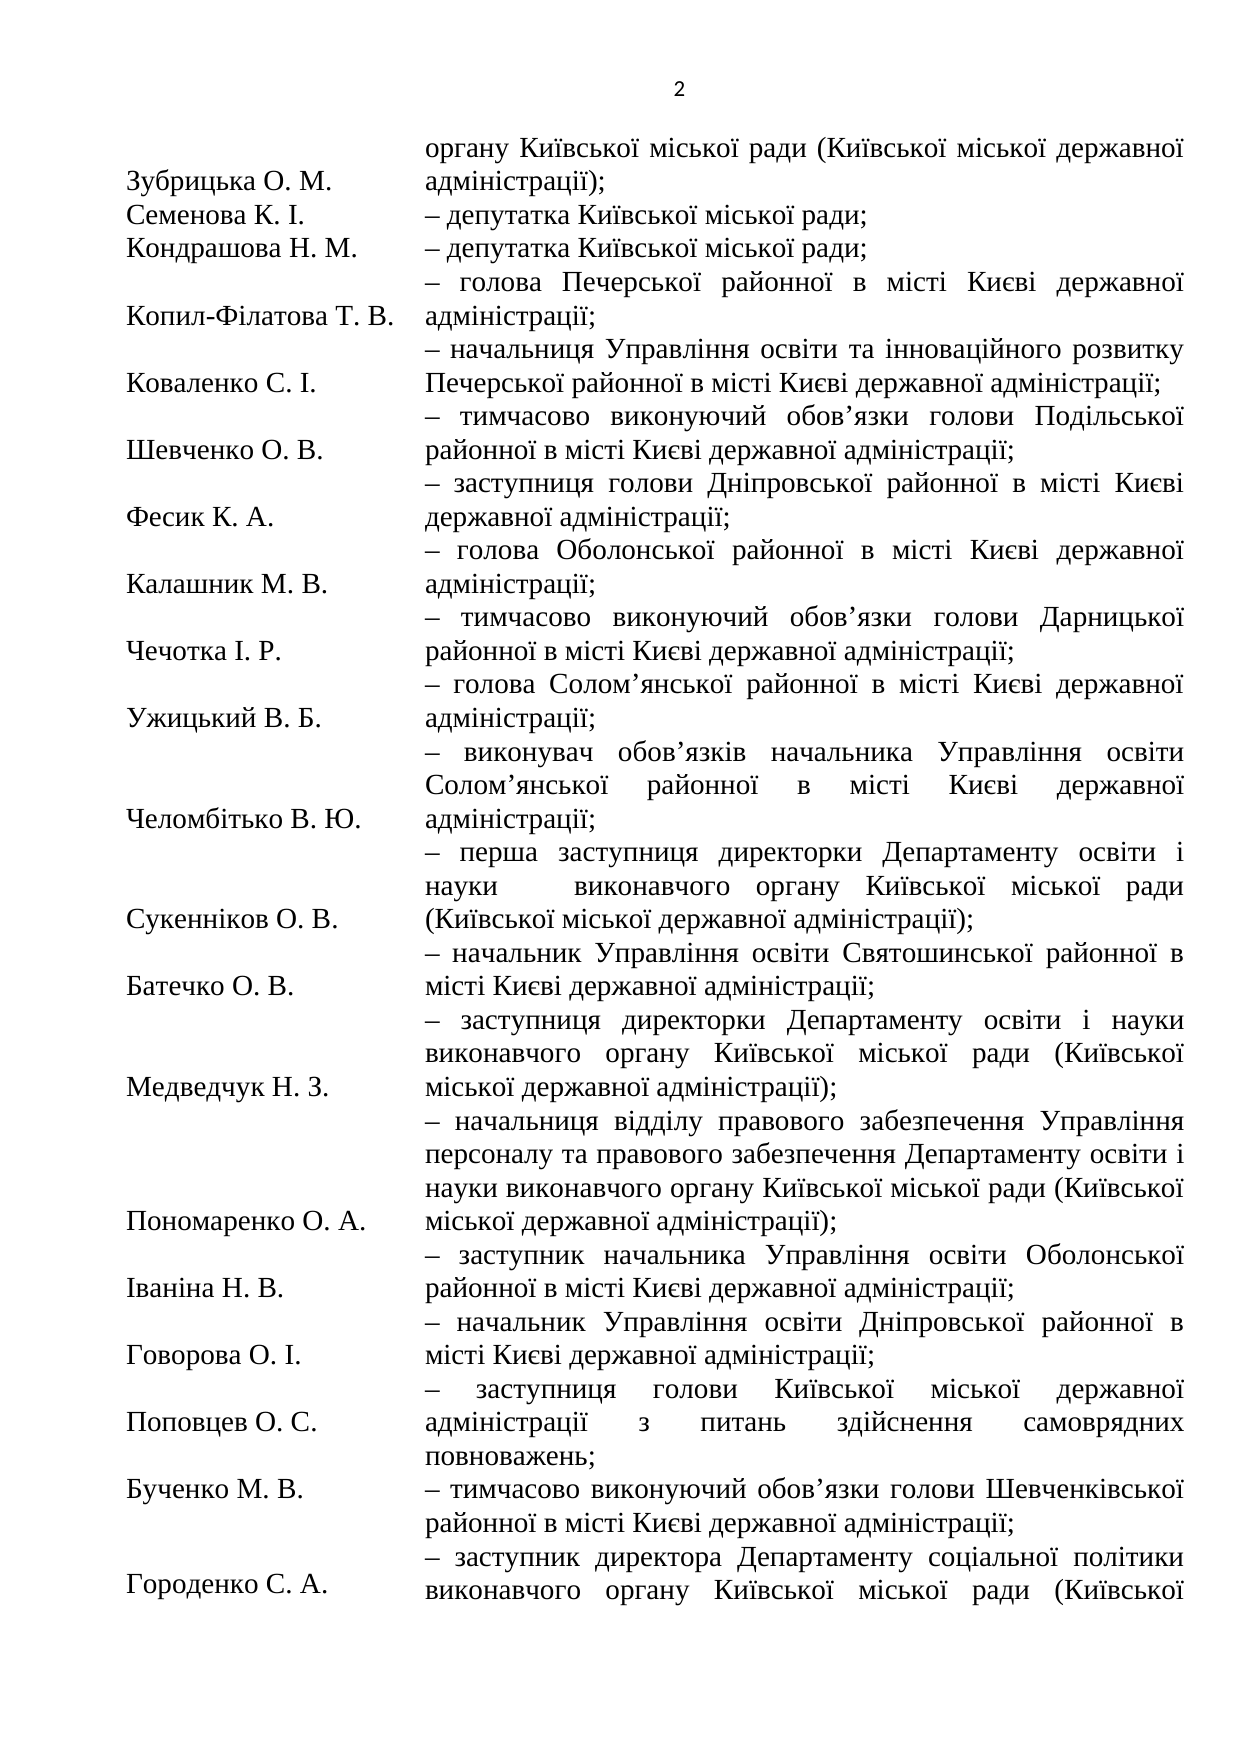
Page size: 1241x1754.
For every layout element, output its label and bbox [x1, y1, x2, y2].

table_header [115, 130, 413, 1634]
table_header [414, 130, 1196, 1634]
